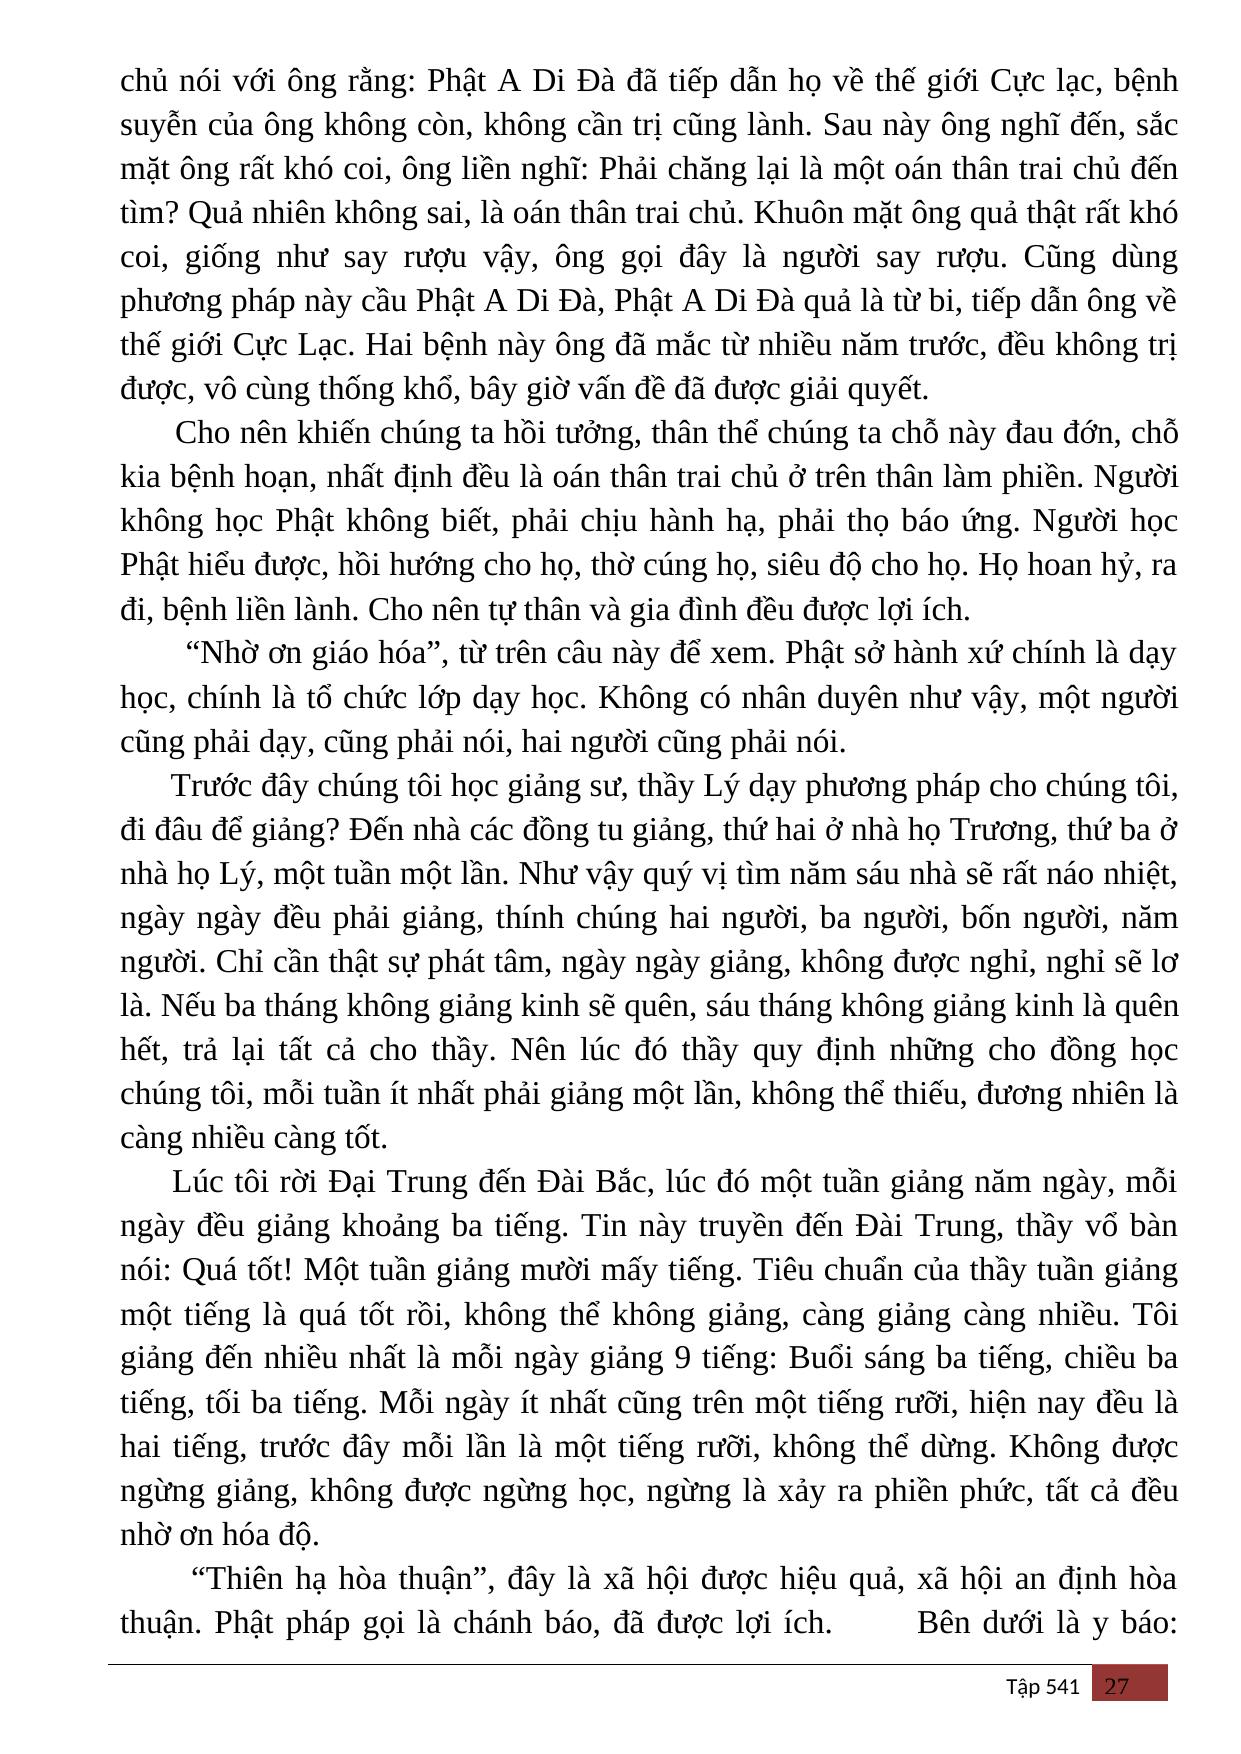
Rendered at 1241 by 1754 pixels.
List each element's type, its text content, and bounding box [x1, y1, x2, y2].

text Trước đây chúng tôi học giảng sư, thầy Lý dạy phương pháp cho chúng tôi, đi đâu để giảng? Đến nhà các đồng tu giảng, thứ hai ở nhà họ Trương, thứ ba ở nhà họ Lý, một tuần một lần. Như vậy quý vị tìm năm sáu nhà sẽ rất náo nhiệt, ngày ngày đều phải giảng, thính chúng hai người, ba người, bốn người, năm người. Chỉ cần thật sự phát tâm, ngày ngày giảng, không được nghỉ, nghỉ sẽ lơ là. Nếu ba tháng không giảng kinh sẽ quên, sáu tháng không giảng kinh là quên hết, trả lại tất cả cho thầy. Nên lúc đó thầy quy định những cho đồng học chúng tôi, mỗi tuần ít nhất phải giảng một lần, không thể thiếu, đương nhiên là càng nhiều càng tốt. [120, 765, 1180, 1156]
text “Nhờ ơn giáo hóa”, từ trên câu này để xem. Phật sở hành xứ chính là dạy học, chính là tổ chức lớp dạy học. Không có nhân duyên như vậy, một người cũng phải dạy, cũng phải nói, hai người cũng phải nói. [120, 633, 1180, 759]
text Lúc tôi rời Đại Trung đến Đài Bắc, lúc đó một tuần giảng năm ngày, mỗi ngày đều giảng khoảng ba tiếng. Tin này truyền đến Đài Trung, thầy vổ bàn nói: Quá tốt! Một tuần giảng mười mấy tiếng. Tiêu chuẩn của thầy tuần giảng một tiếng là quá tốt rồi, không thể không giảng, càng giảng càng nhiều. Tôi giảng đến nhiều nhất là mỗi ngày giảng 9 tiếng: Buổi sáng ba tiếng, chiều ba tiếng, tối ba tiếng. Mỗi ngày ít nhất cũng trên một tiếng rưỡi, hiện nay đều là hai tiếng, trước đây mỗi lần là một tiếng rưỡi, không thể dừng. Không được ngừng giảng, không được ngừng học, ngừng là xảy ra phiền phức, tất cả đều nhờ ơn hóa độ. [120, 1162, 1180, 1552]
text Cho nên khiến chúng ta hồi tưởng, thân thể chúng ta chỗ này đau đớn, chỗ kia bệnh hoạn, nhất định đều là oán thân trai chủ ở trên thân làm phiền. Người không học Phật không biết, phải chịu hành hạ, phải thọ báo ứng. Người học Phật hiểu được, hồi hướng cho họ, thờ cúng họ, siêu độ cho họ. Họ hoan hỷ, ra đi, bệnh liền lành. Cho nên tự thân và gia đình đều được lợi ích. [120, 412, 1180, 627]
